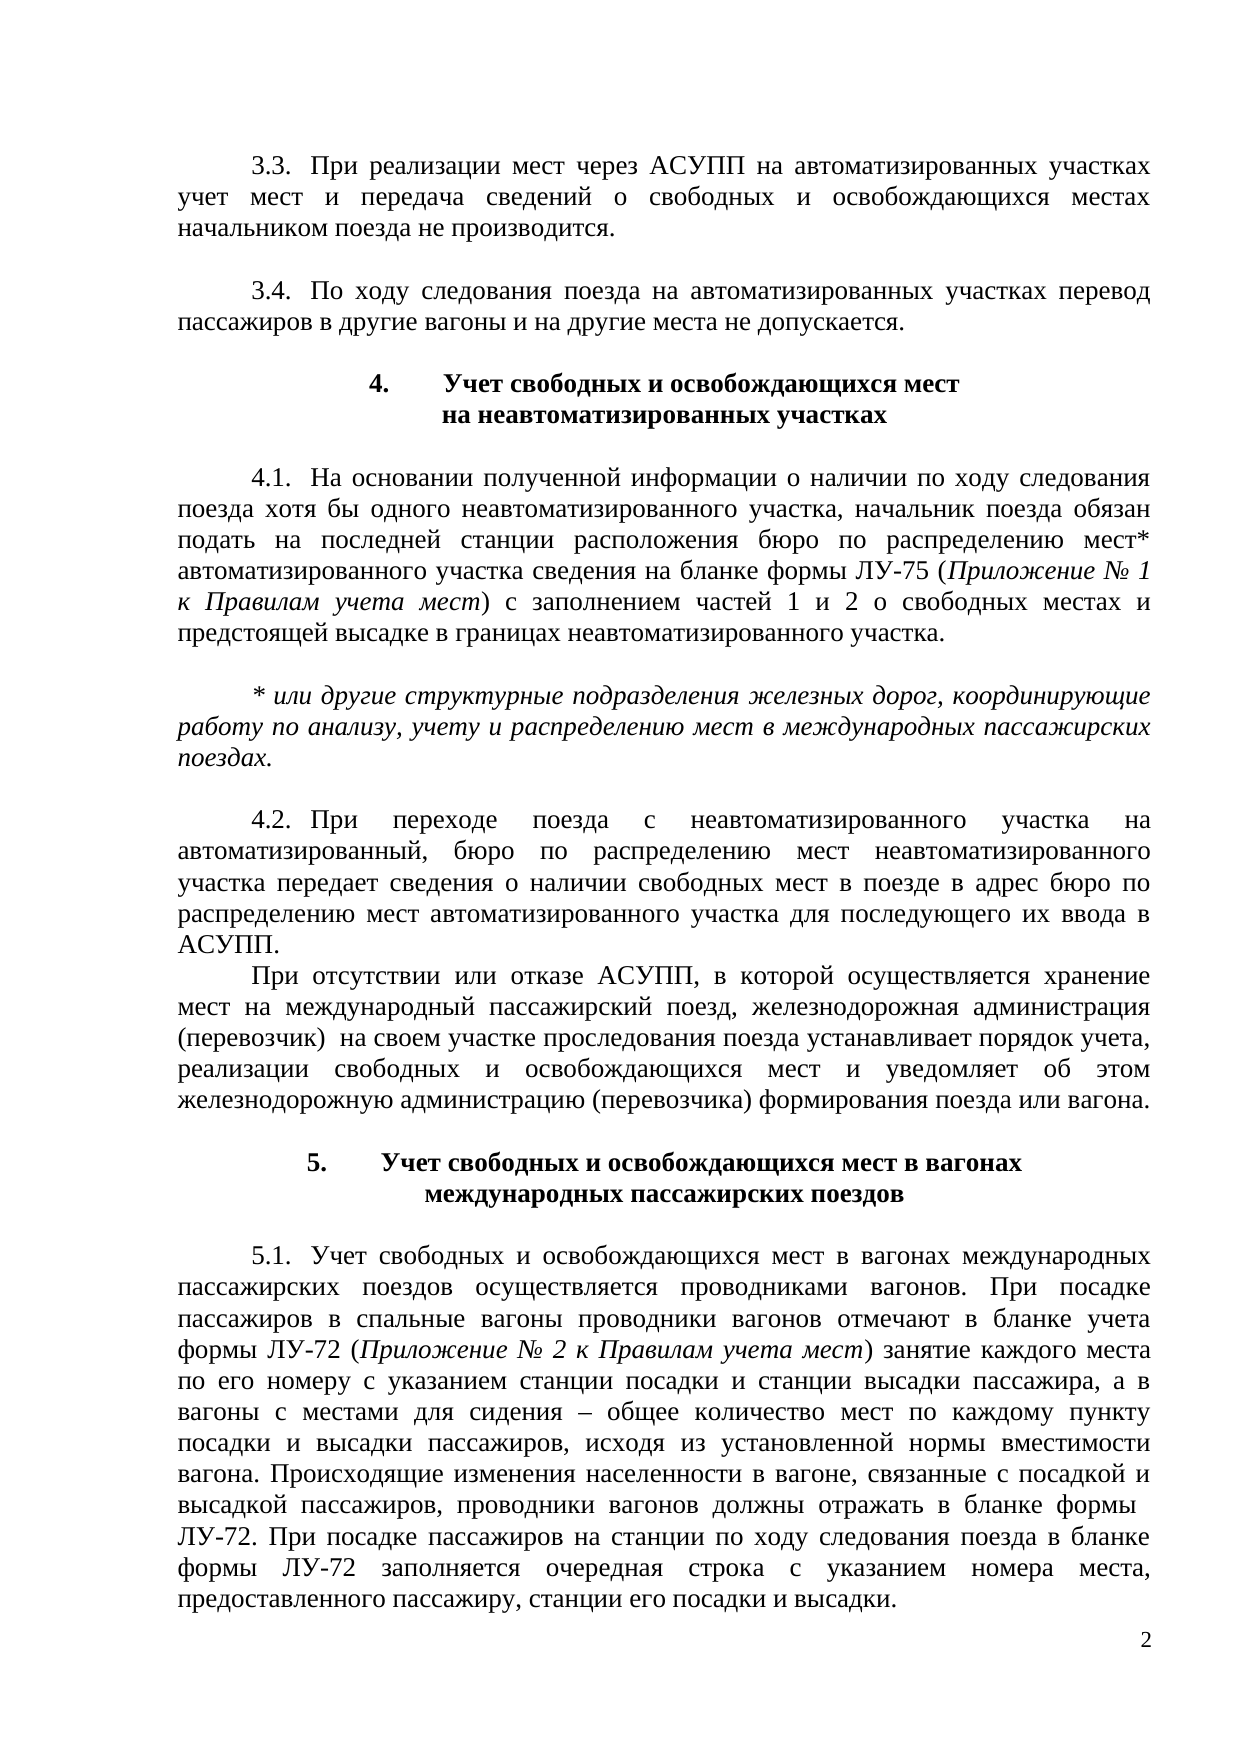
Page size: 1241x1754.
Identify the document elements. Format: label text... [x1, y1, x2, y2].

list Учет свободных и освобождающихся мест [177, 367, 1152, 398]
text международных пассажирских поездов [177, 1177, 1152, 1208]
list При реализации мест через АСУПП на автоматизированных участках учет мест и передача сведений о свободных и освобождающихся местах начальником поезда не производится. [177, 149, 1152, 243]
list Учет свободных и освобождающихся мест в вагонах [177, 1146, 1152, 1177]
text * или другие структурные подразделения железных дорог, координирующие работу по анализу, учету и распределению мест в международных пассажирских поездах. [177, 679, 1152, 772]
list При переходе поезда с неавтоматизированного участка на автоматизированный, бюро по распределению мест неавтоматизированного участка передает сведения о наличии свободных мест в поезде в адрес бюро по распределению мест автоматизированного участка для последующего их ввода в АСУПП. [177, 803, 1152, 959]
text на неавтоматизированных участках [177, 398, 1152, 429]
text При отсутствии или отказе АСУПП, в которой осуществляется хранение мест на международный пассажирский поезд, железнодорожная администрация (перевозчик) на своем участке проследования поезда устанавливает порядок учета, реализации свободных и освобождающихся мест и уведомляет об этом железнодорожную администрацию (перевозчика) формирования поезда или вагона. [177, 959, 1152, 1115]
list Учет свободных и освобождающихся мест в вагонах международных пассажирских поездов осуществляется проводниками вагонов. При посадке пассажиров в спальные вагоны проводники вагонов отмечают в бланке учета формы ЛУ-72 (Приложение № 2 к Правилам учета мест) занятие каждого места по его номеру с указанием станции посадки и станции высадки пассажира, а в вагоны с местами для сидения – общее количество мест по каждому пункту посадки и высадки пассажиров, исходя из установленной нормы вместимости вагона. Происходящие изменения населенности в вагоне, связанные с посадкой и высадкой пассажиров, проводники вагонов должны отражать в бланке формы ЛУ-72. При посадке пассажиров на станции по ходу следования поезда в бланке формы ЛУ-72 заполняется очередная строка с указанием номера места, предоставленного пассажиру, станции его посадки и высадки. [177, 1239, 1152, 1613]
list На основании полученной информации о наличии по ходу следования поезда хотя бы одного неавтоматизированного участка, начальник поезда обязан подать на последней станции расположения бюро по распределению мест* автоматизированного участка сведения на бланке формы ЛУ-75 (Приложение № 1 к Правилам учета мест) с заполнением частей 1 и 2 о свободных местах и предстоящей высадке в границах неавтоматизированного участка. [177, 461, 1152, 648]
list По ходу следования поезда на автоматизированных участках перевод пассажиров в другие вагоны и на другие места не допускается. [177, 274, 1152, 336]
